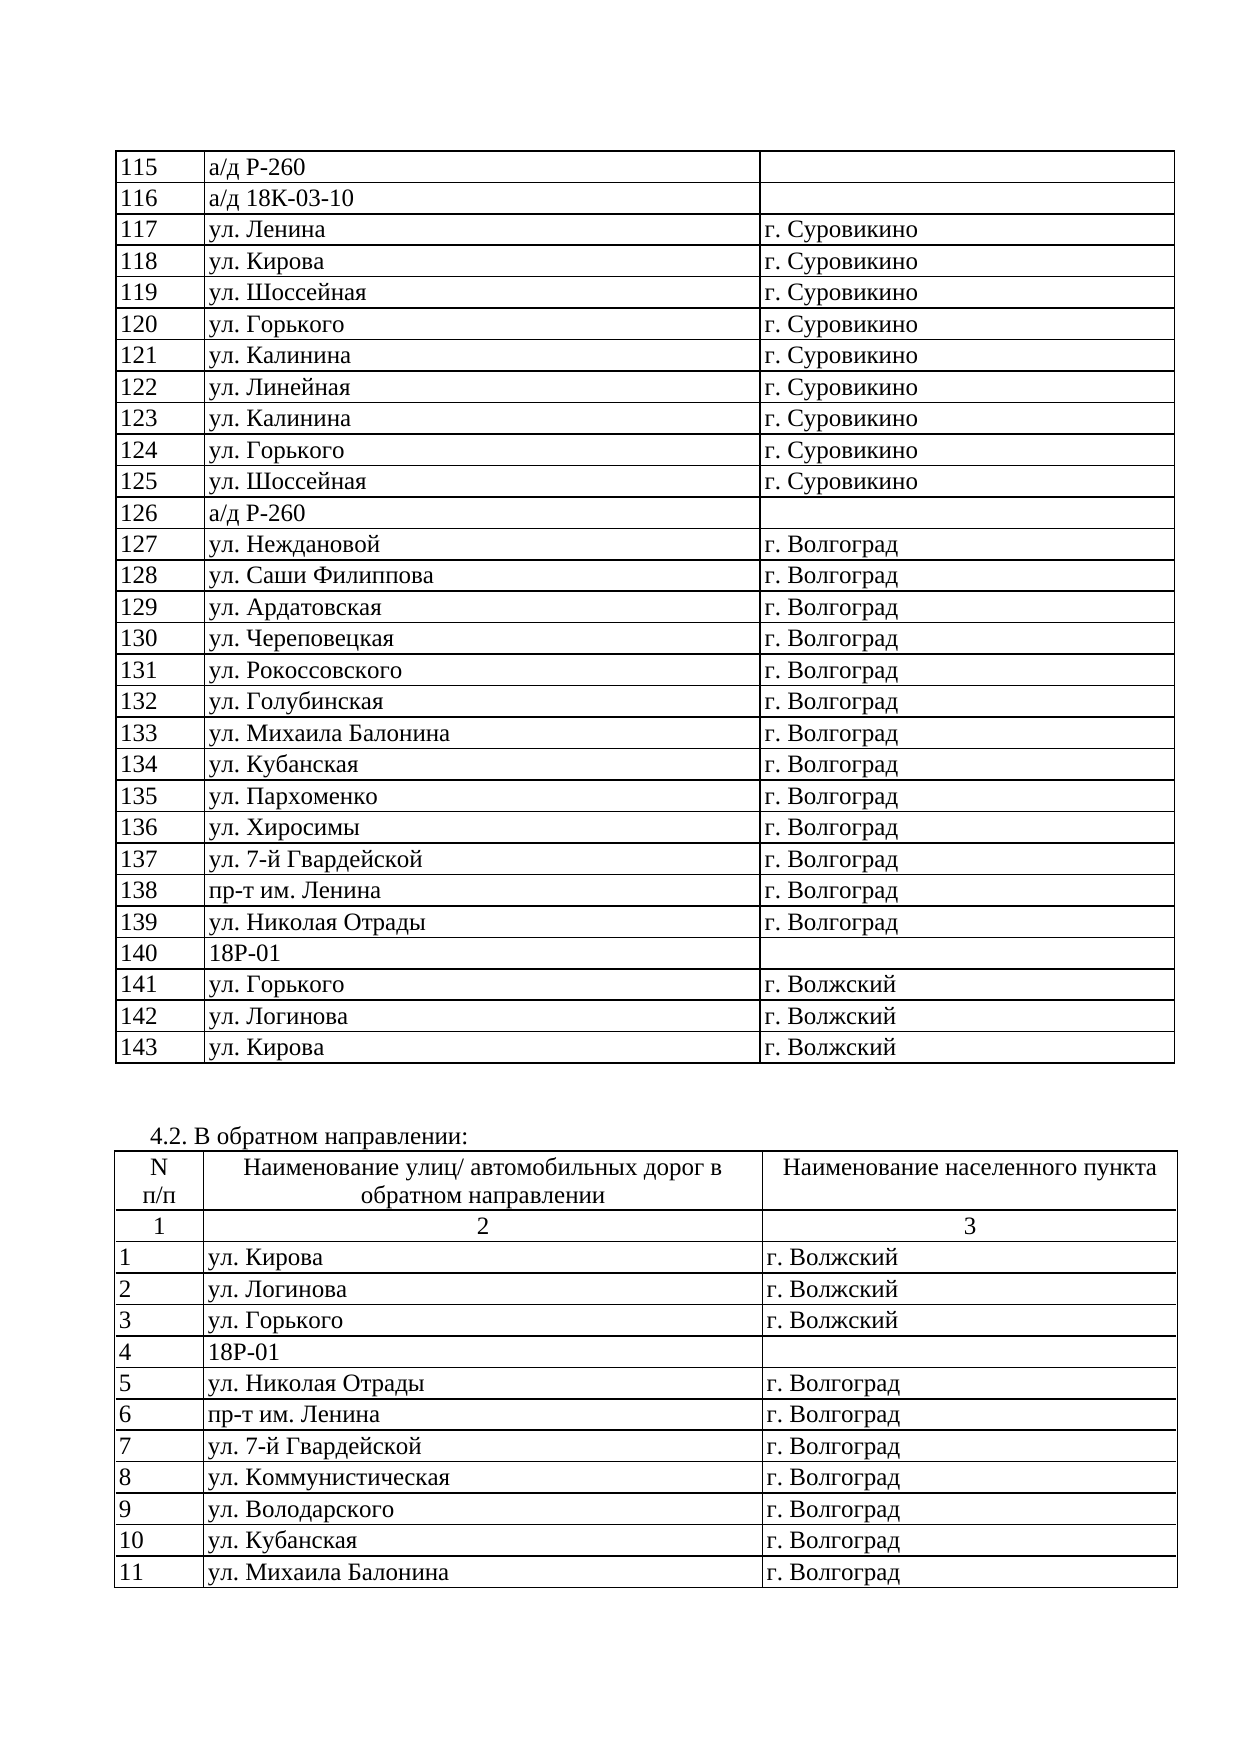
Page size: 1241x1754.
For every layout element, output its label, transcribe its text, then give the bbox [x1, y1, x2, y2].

table_cell 128 [117, 561, 204, 590]
table_cell г. Волгоград [761, 623, 1174, 653]
table_cell 116 [117, 183, 204, 213]
table_cell 4 [115, 1336, 203, 1366]
table_cell г. Волгоград [761, 655, 1174, 685]
table_cell 2 [115, 1273, 203, 1303]
table_cell г. Волжский [761, 1001, 1174, 1031]
table_cell а/д Р-260 [205, 498, 759, 527]
table_cell ул. Володарского [204, 1494, 762, 1524]
table_cell ул. Кубанская [205, 749, 759, 779]
table_cell 134 [117, 749, 204, 779]
table_cell ул. Пархоменко [205, 781, 759, 811]
table_cell 3 [115, 1305, 203, 1335]
table_cell 119 [117, 277, 204, 307]
table_cell ул. Николая Отрады [205, 907, 759, 936]
table_cell 129 [117, 592, 204, 622]
table_cell 123 [117, 403, 204, 433]
table_cell 120 [117, 309, 204, 339]
table_cell г. Суровикино [761, 215, 1174, 244]
table_cell 121 [117, 340, 204, 370]
table_cell 136 [117, 812, 204, 842]
table_cell 130 [117, 623, 204, 653]
table_cell ул. Голубинская [205, 686, 759, 716]
table_cell 140 [117, 938, 204, 968]
table_cell г. Волжский [761, 1032, 1174, 1062]
table_cell г. Суровикино [761, 403, 1174, 433]
table_cell г. Волгоград [761, 907, 1174, 936]
table_cell 143 [117, 1032, 204, 1062]
table_cell ул. Кирова [205, 1032, 759, 1062]
table_cell ул. Саши Филиппова [205, 561, 759, 590]
table_cell г. Суровикино [761, 309, 1174, 339]
table_cell ул. Ардатовская [205, 592, 759, 622]
table_cell 2 [204, 1211, 762, 1241]
table_cell ул. Череповецкая [205, 623, 759, 653]
table_cell ул. Рокоссовского [205, 655, 759, 685]
table_cell 1 [115, 1242, 203, 1272]
table_cell г. Волжский [763, 1304, 1177, 1335]
table_cell 115 [117, 152, 204, 181]
table_cell г. Волгоград [763, 1555, 1177, 1587]
table_cell ул. Михаила Балонина [205, 718, 759, 748]
table_cell г. Волгоград [761, 718, 1174, 748]
table_cell 141 [117, 970, 204, 999]
table_cell г. Суровикино [761, 372, 1174, 402]
table_cell [761, 152, 1174, 181]
table_cell г. Волгоград [761, 875, 1174, 905]
table_cell 6 [115, 1399, 203, 1429]
table_cell ул. Калинина [205, 403, 759, 433]
table_cell 18Р-01 [204, 1337, 762, 1366]
table_cell 9 [115, 1493, 203, 1524]
table_cell пр-т им. Ленина [204, 1400, 762, 1429]
table_cell ул. Кирова [205, 246, 759, 276]
table_cell г. Суровикино [761, 340, 1174, 370]
table_cell г. Суровикино [761, 277, 1174, 307]
table_cell ул. Логинова [204, 1274, 762, 1303]
table_cell 138 [117, 875, 204, 905]
table_cell г. Волжский [763, 1272, 1177, 1303]
table_cell ул. 7-й Гвардейской [205, 844, 759, 873]
table_cell 135 [117, 781, 204, 811]
table_cell а/д 18К-03-10 [205, 183, 759, 213]
table_header Наименование улиц/ автомобильных дорог в обратном направлении [204, 1152, 762, 1209]
table_cell 7 [115, 1430, 203, 1461]
table_cell 5 [115, 1368, 203, 1398]
table_cell 18Р-01 [205, 938, 759, 968]
table_cell г. Волгоград [761, 844, 1174, 873]
table_cell ул. Николая Отрады [204, 1368, 762, 1398]
table_cell г. Суровикино [761, 246, 1174, 276]
table_cell г. Волгоград [763, 1366, 1177, 1398]
table_cell ул. Неждановой [205, 529, 759, 559]
table_cell 122 [117, 372, 204, 402]
table_cell г. Волгоград [763, 1429, 1177, 1461]
table_cell ул. Кубанская [204, 1525, 762, 1555]
table_cell 124 [117, 435, 204, 464]
table_cell ул. Хиросимы [205, 812, 759, 842]
table_cell ул. Линейная [205, 372, 759, 402]
table_cell г. Волгоград [761, 749, 1174, 779]
table_cell пр-т им. Ленина [205, 875, 759, 905]
table_cell г. Волгоград [761, 529, 1174, 559]
table_cell 133 [117, 718, 204, 748]
table_cell [761, 938, 1174, 968]
table_cell г. Волгоград [763, 1492, 1177, 1524]
table_cell 131 [117, 655, 204, 685]
table_cell [763, 1335, 1177, 1366]
table_cell г. Волгоград [761, 686, 1174, 716]
table_cell 137 [117, 844, 204, 873]
table_header N п/п [115, 1152, 203, 1209]
table_cell а/д Р-260 [205, 152, 759, 181]
table_cell ул. 7-й Гвардейской [204, 1431, 762, 1461]
table_cell г. Волжский [761, 970, 1174, 999]
table_cell ул. Коммунистическая [204, 1462, 762, 1492]
table_cell 127 [117, 529, 204, 559]
table_cell 139 [117, 907, 204, 936]
table_cell ул. Михаила Балонина [204, 1557, 762, 1587]
table_cell г. Волгоград [763, 1398, 1177, 1429]
table_cell г. Волгоград [761, 561, 1174, 590]
table_cell 11 [115, 1556, 203, 1587]
table_cell 1 [115, 1210, 203, 1241]
table_cell ул. Шоссейная [205, 466, 759, 496]
table_cell 3 [763, 1209, 1177, 1241]
table_cell ул. Кирова [204, 1242, 762, 1272]
table_cell ул. Шоссейная [205, 277, 759, 307]
table_cell ул. Логинова [205, 1001, 759, 1031]
table_cell 10 [115, 1525, 203, 1555]
table_cell г. Суровикино [761, 435, 1174, 464]
table_cell [761, 498, 1174, 527]
table_cell г. Волгоград [763, 1461, 1177, 1492]
table_cell ул. Горького [205, 435, 759, 464]
table_cell 8 [115, 1462, 203, 1492]
table_cell г. Волгоград [761, 812, 1174, 842]
table_cell ул. Калинина [205, 340, 759, 370]
table_cell ул. Ленина [205, 215, 759, 244]
table_header Наименование населенного пункта [763, 1152, 1177, 1209]
table_cell г. Волжский [763, 1241, 1177, 1272]
table_cell 126 [117, 498, 204, 527]
table_cell г. Суровикино [761, 466, 1174, 496]
table_cell 142 [117, 1001, 204, 1031]
table_cell [761, 183, 1174, 213]
table_cell 117 [117, 215, 204, 244]
table_cell 118 [117, 246, 204, 276]
table_cell ул. Горького [204, 1305, 762, 1335]
table_cell г. Волгоград [761, 781, 1174, 811]
text 4.2. В обратном направлении: [150, 1121, 1090, 1150]
table_cell г. Волгоград [763, 1524, 1177, 1555]
table_cell ул. Горького [205, 970, 759, 999]
table_cell 132 [117, 686, 204, 716]
table_cell 125 [117, 466, 204, 496]
table_cell г. Волгоград [761, 592, 1174, 622]
table_cell ул. Горького [205, 309, 759, 339]
